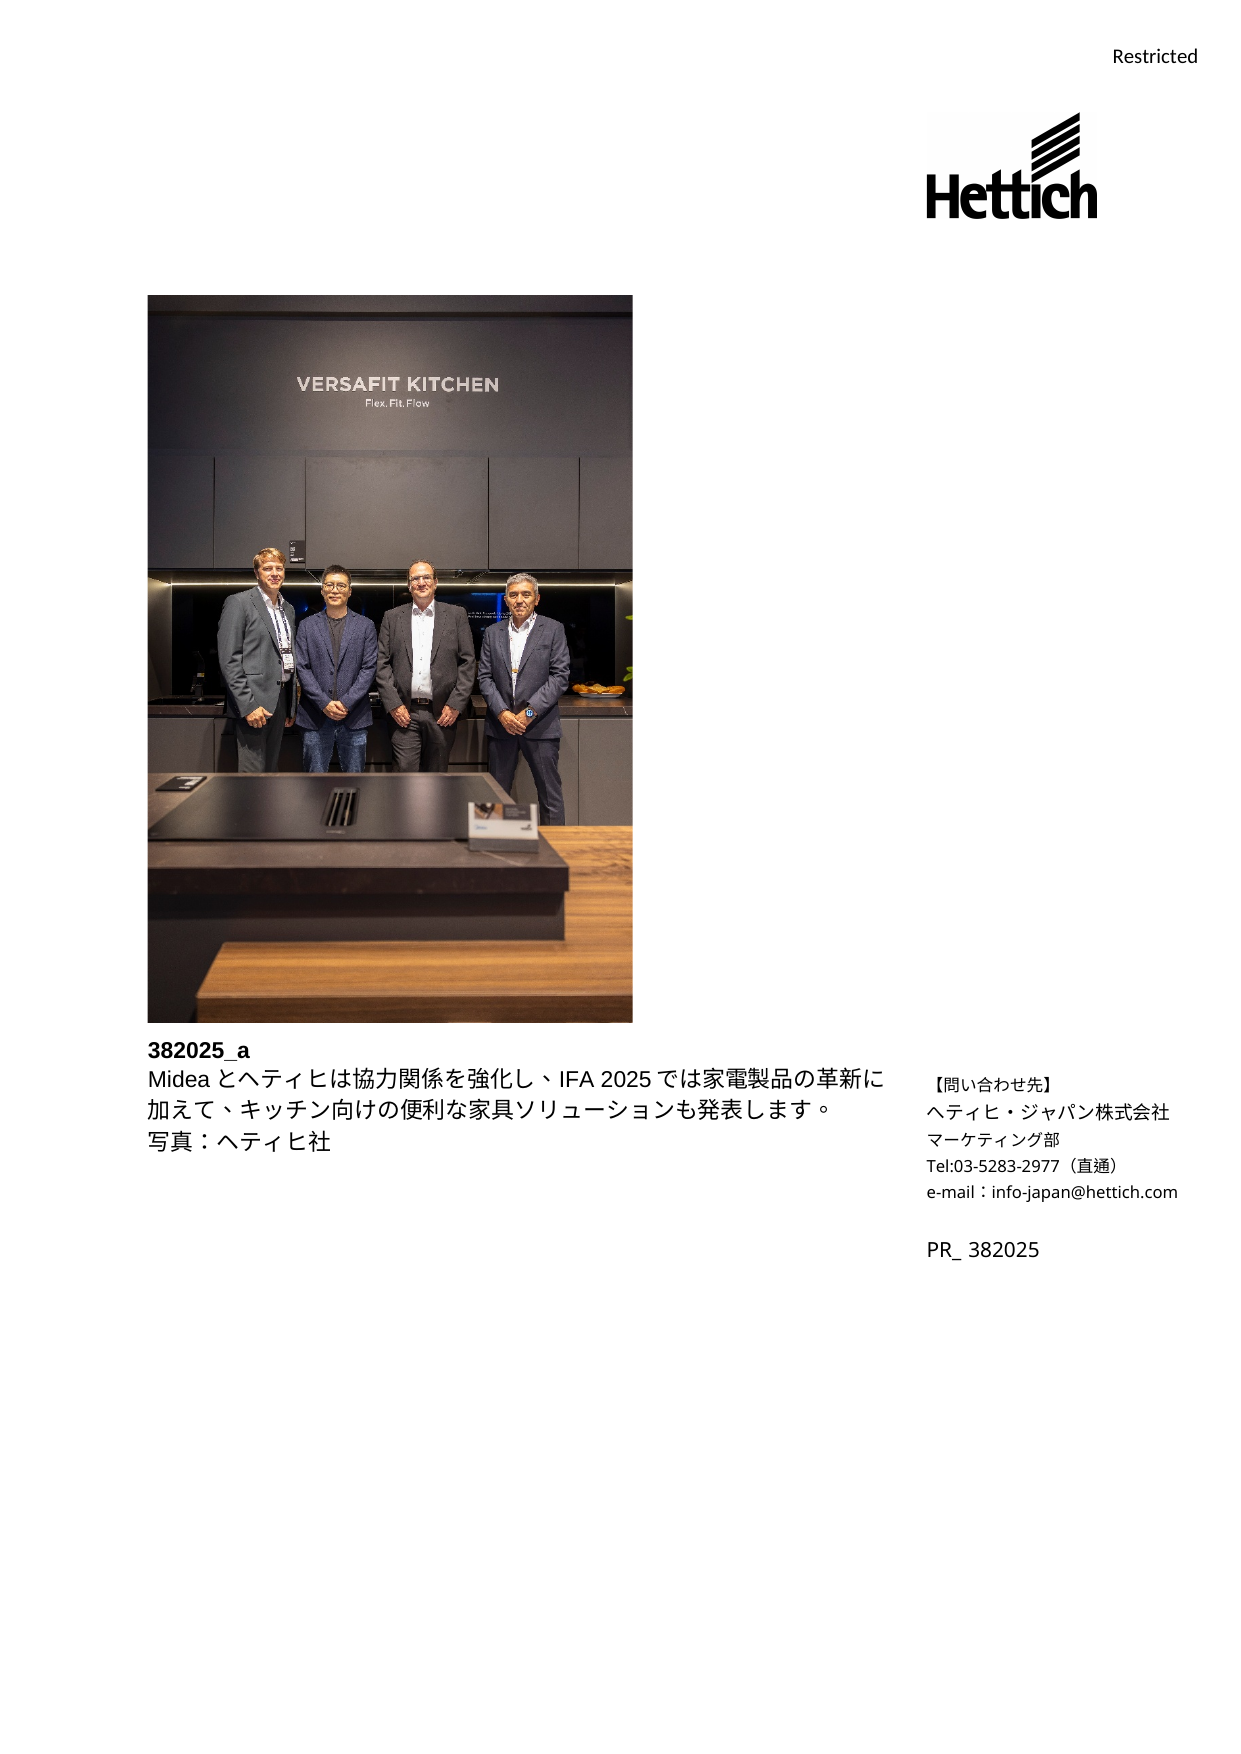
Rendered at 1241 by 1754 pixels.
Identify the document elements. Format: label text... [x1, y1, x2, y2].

picture [926, 112, 1097, 219]
picture [147, 295, 633, 1023]
text Mideaとヘティヒは協力関係を強化し、IFA 2025では家電製品の革新に加えて、キッチン向けの便利な家具ソリューションも発表します。 [148, 1063, 886, 1126]
text 382025_a [148, 1037, 886, 1063]
text 写真：ヘティヒ社 [148, 1126, 886, 1157]
